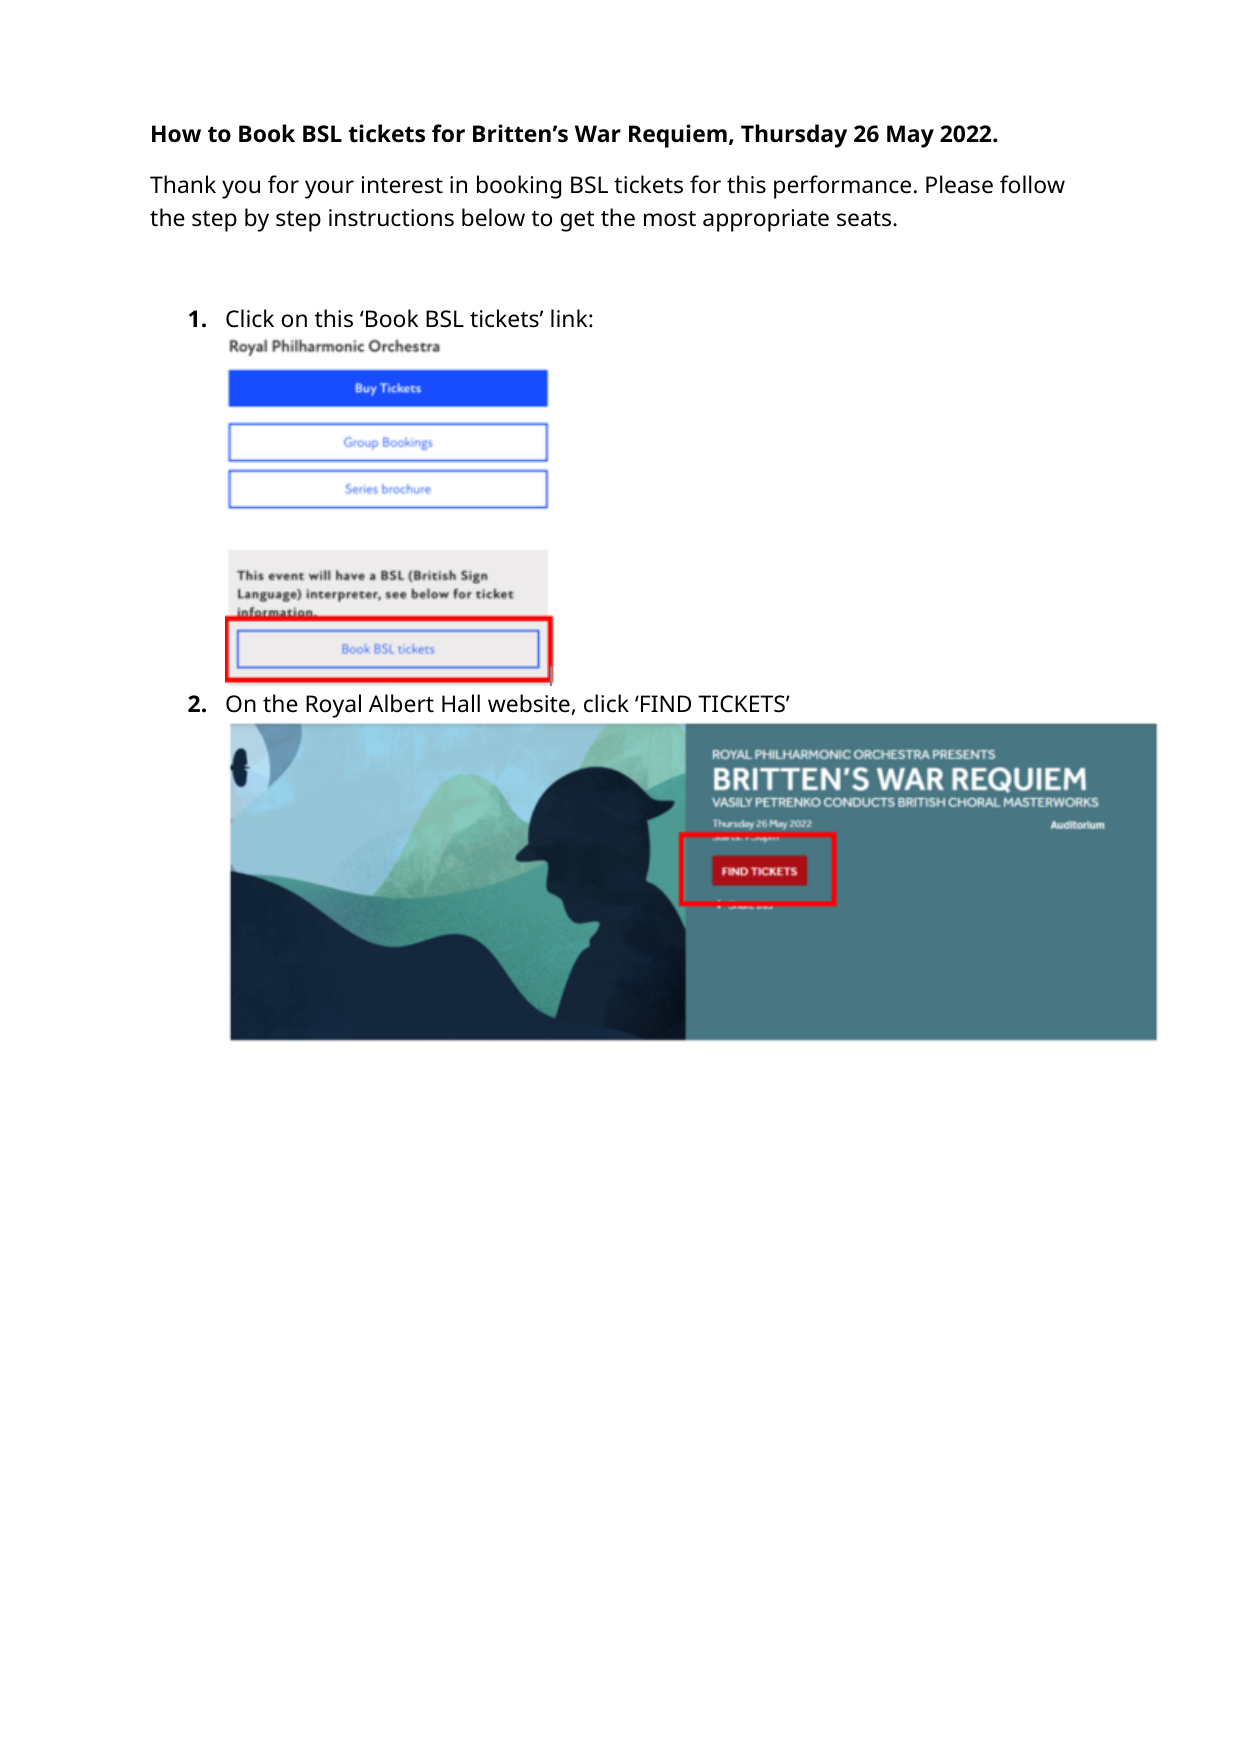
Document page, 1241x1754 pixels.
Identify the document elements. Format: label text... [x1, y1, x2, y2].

picture [225, 721, 1166, 1048]
text How to Book BSL tickets for Britten’s War Requiem, Thursday 26 May 2022. [150, 118, 1090, 149]
text Thank you for your interest in booking BSL tickets for this performance. Please follow the step by step instructions below to get the most appropriate seats. [150, 168, 1090, 233]
picture [225, 336, 563, 686]
